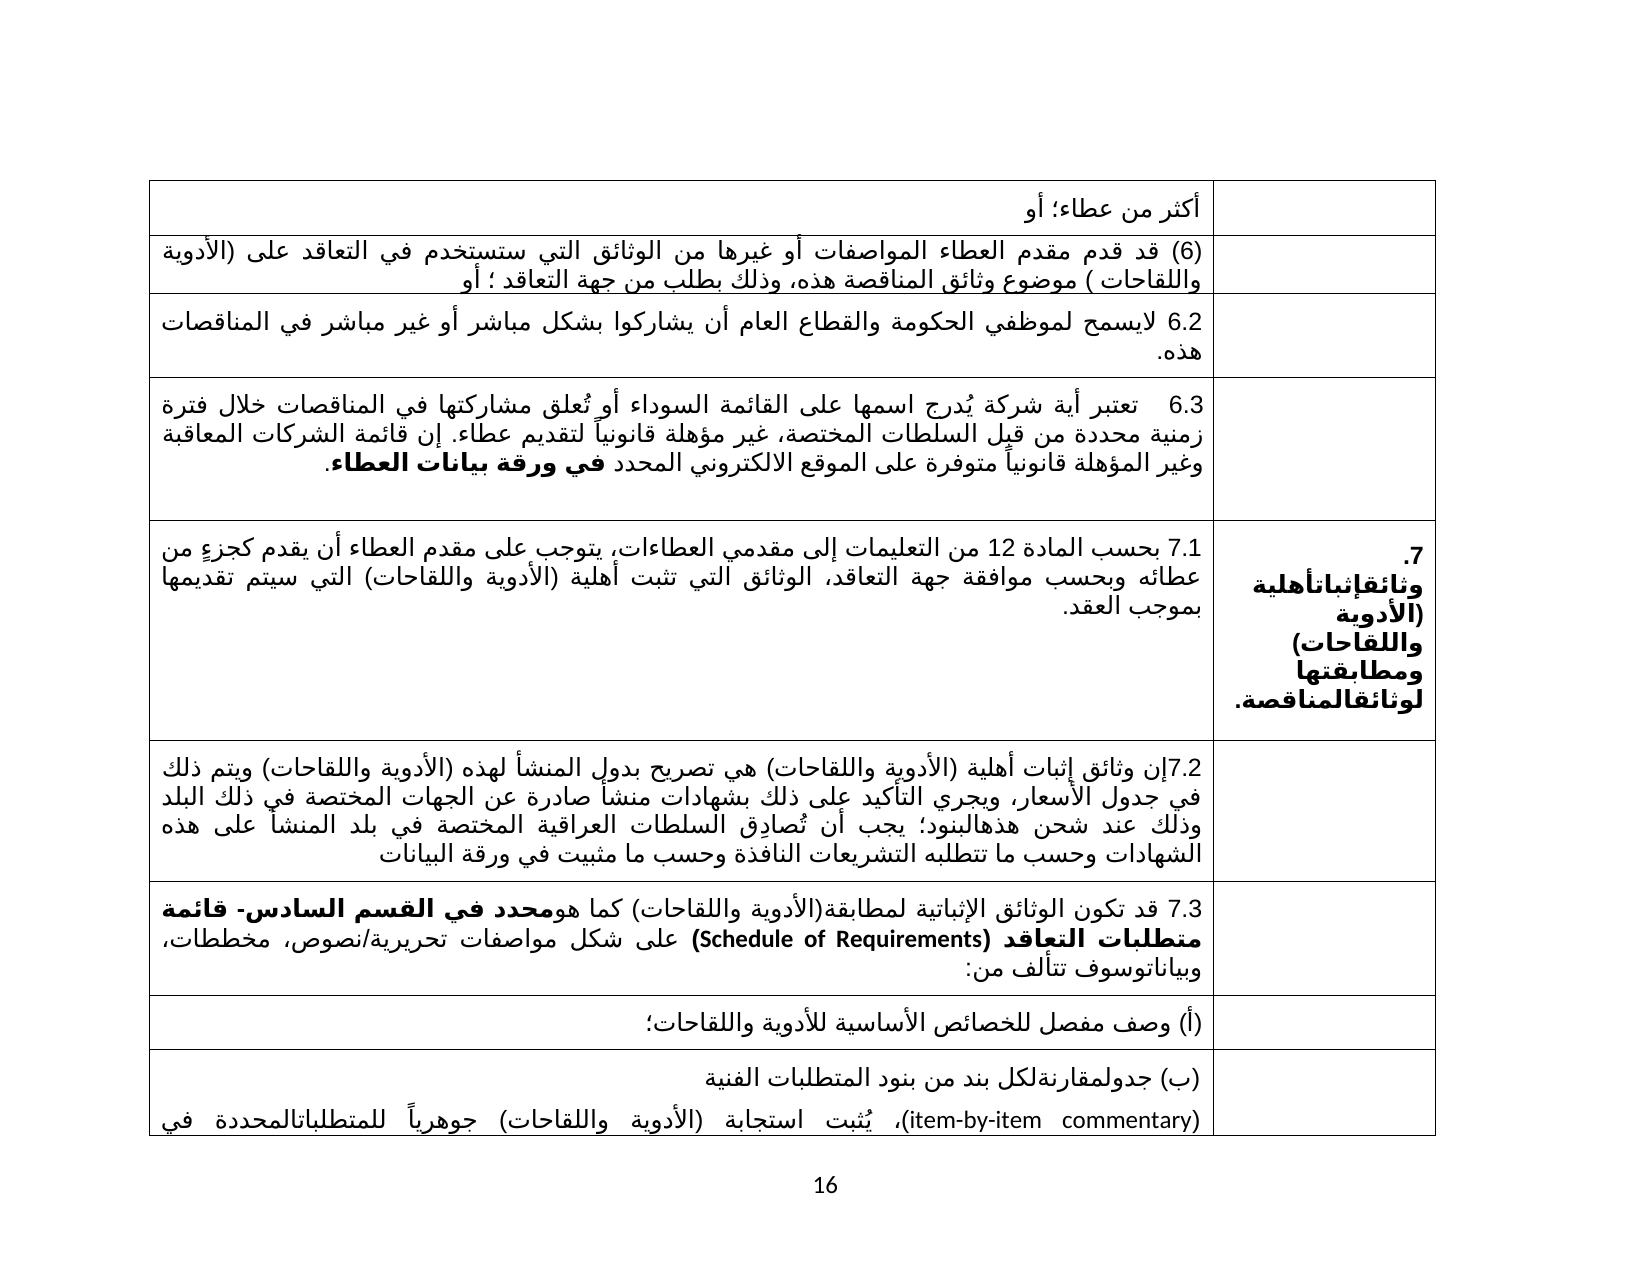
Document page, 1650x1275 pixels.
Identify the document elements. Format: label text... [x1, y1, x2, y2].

table_cell [1214, 236, 1435, 293]
table_cell [1214, 741, 1435, 881]
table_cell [150, 181, 1213, 235]
table_cell [1214, 996, 1435, 1049]
table_cell 6.2 لايسمح لموظفي الحكومة والقطاع العام أن يشاركوا بشكل مباشر أو غير مباشر في المناقصات هذه. [150, 294, 1213, 377]
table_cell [150, 1050, 1213, 1135]
table_cell 6.3 تعتبر أية شركة يُدرج اسمها على القائمة السوداء أو تُعلق مشاركتها في المناقصات خلال فترة زمنية محددة من قبل السلطات المختصة، غير مؤهلة قانونياً لتقديم عطاء. إن قائمة الشركات المعاقبة وغير المؤهلة قانونياً متوفرة على الموقع الالكتروني المحدد في ورقة بيانات العطاء. [150, 378, 1213, 520]
table_cell 7. وثائقإثباتأهلية (الأدوية واللقاحات) ومطابقتها لوثائقالمناقصة. [1214, 521, 1435, 739]
table_cell [1214, 882, 1435, 994]
table_cell [1214, 1050, 1435, 1135]
table_cell 7.2إن وثائق إثبات أهلية (الأدوية واللقاحات) هي تصريح بدول المنشأ لهذه (الأدوية واللقاحات) ويتم ذلك في جدول الأسعار، ويجري التأكيد على ذلك بشهادات منشأ صادرة عن الجهات المختصة في ذلك البلد وذلك عند شحن هذهالبنود؛ يجب أن تُصادِق السلطات العراقية المختصة في بلد المنشأ على هذه الشهادات وحسب ما تتطلبه التشريعات النافذة وحسب ما مثبيت في ورقة البيانات [150, 741, 1213, 881]
table_cell [1214, 294, 1435, 377]
table_cell [1214, 378, 1435, 520]
table_cell (6) قد قدم مقدم العطاء المواصفات أو غيرها من الوثائق التي ستستخدم في التعاقد على (الأدوية واللقاحات ) موضوع وثائق المناقصة هذه، وذلك بطلب من جهة التعاقد ؛ أو [150, 236, 1213, 293]
table_cell 7.3 قد تكون الوثائق الإثباتية لمطابقة(الأدوية واللقاحات) كما هومحدد في القسم السادس- قائمة متطلبات التعاقد (Schedule of Requirements) على شكل مواصفات تحريرية/نصوص، مخططات، وبياناتوسوف تتألف من: [150, 882, 1213, 994]
table_cell 7.1 بحسب المادة 12 من التعليمات إلى مقدمي العطاءات، يتوجب على مقدم العطاء أن يقدم كجزءٍ من عطائه وبحسب موافقة جهة التعاقد، الوثائق التي تثبت أهلية (الأدوية واللقاحات) التي سيتم تقديمها بموجب العقد. [150, 521, 1213, 739]
table_cell [1214, 181, 1435, 235]
table_cell (أ) وصف مفصل للخصائص الأساسية للأدوية واللقاحات؛ [150, 996, 1213, 1049]
